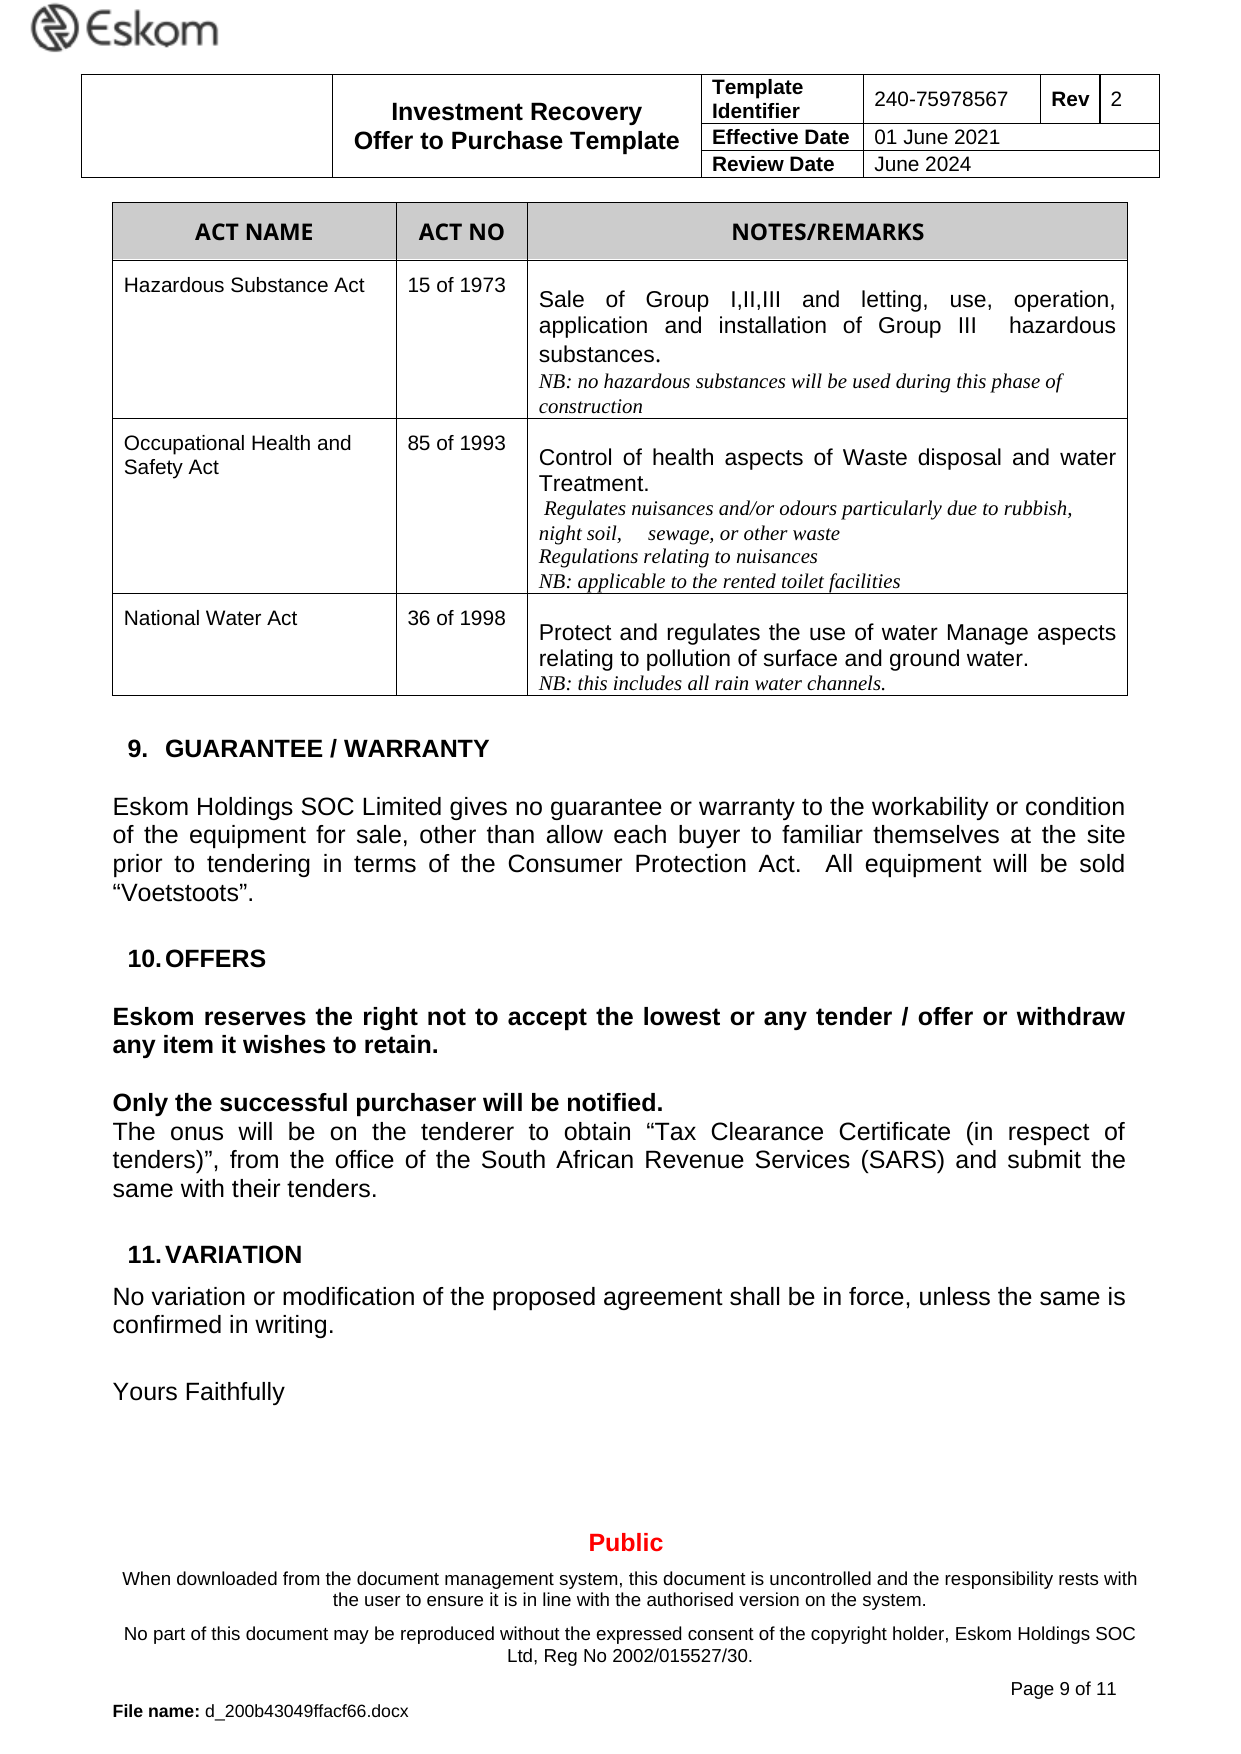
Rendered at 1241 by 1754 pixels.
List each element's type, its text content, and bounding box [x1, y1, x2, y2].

table_cell 15 of 1973 [397, 261, 527, 418]
table_cell 36 of 1998 [397, 594, 527, 695]
text No variation or modification of the proposed agreement shall be in force, unless the same is confirmed in writing. [112, 1281, 1128, 1339]
text Yours Faithfully [112, 1376, 1128, 1405]
table_cell Protect and regulates the use of water Manage aspects relating to pollution of surface and ground water. NB: this includes all rain water channels. [528, 594, 1127, 695]
table_header ACT NAME [113, 203, 396, 259]
text The onus will be on the tenderer to obtain “Tax Clearance Certificate (in respect of tenders)”, from the office of the South African Revenue Services (SARS) and submit the same with their tenders. [112, 1116, 1128, 1203]
text Only the successful purchaser will be notified. [112, 1088, 1128, 1116]
table_header NOTES/REMARKS [528, 203, 1127, 259]
table_header ACT NO [397, 203, 527, 259]
list OFFERS [127, 944, 1128, 973]
table_cell Hazardous Substance Act [113, 261, 396, 418]
list VARIATION [127, 1240, 1128, 1269]
text Eskom reserves the right not to accept the lowest or any tender / offer or withdraw any item it wishes to retain. [112, 1001, 1128, 1059]
list GUARANTEE / WARRANTY [127, 734, 1128, 763]
text Eskom Holdings SOC Limited gives no guarantee or warranty to the workability or condition of the equipment for sale, other than allow each buyer to familiar themselves at the site prior to tendering in terms of the Consumer Protection Act. All equipment will be sold “Voetstoots”. [112, 791, 1128, 906]
table_cell 85 of 1993 [397, 419, 527, 593]
table_cell Control of health aspects of Waste disposal and water Treatment. Regulates nuisances and/or odours particularly due to rubbish, night soil, sewage, or other waste Regulations relating to nuisances NB: applicable to the rented toilet facilities [528, 419, 1127, 593]
table_cell National Water Act [113, 594, 396, 695]
table_cell Sale of Group I,II,III and letting, use, operation, application and installation of Group III hazardous substances. NB: no hazardous substances will be used during this phase of construction [528, 261, 1127, 418]
table_cell Occupational Health and Safety Act [113, 419, 396, 593]
